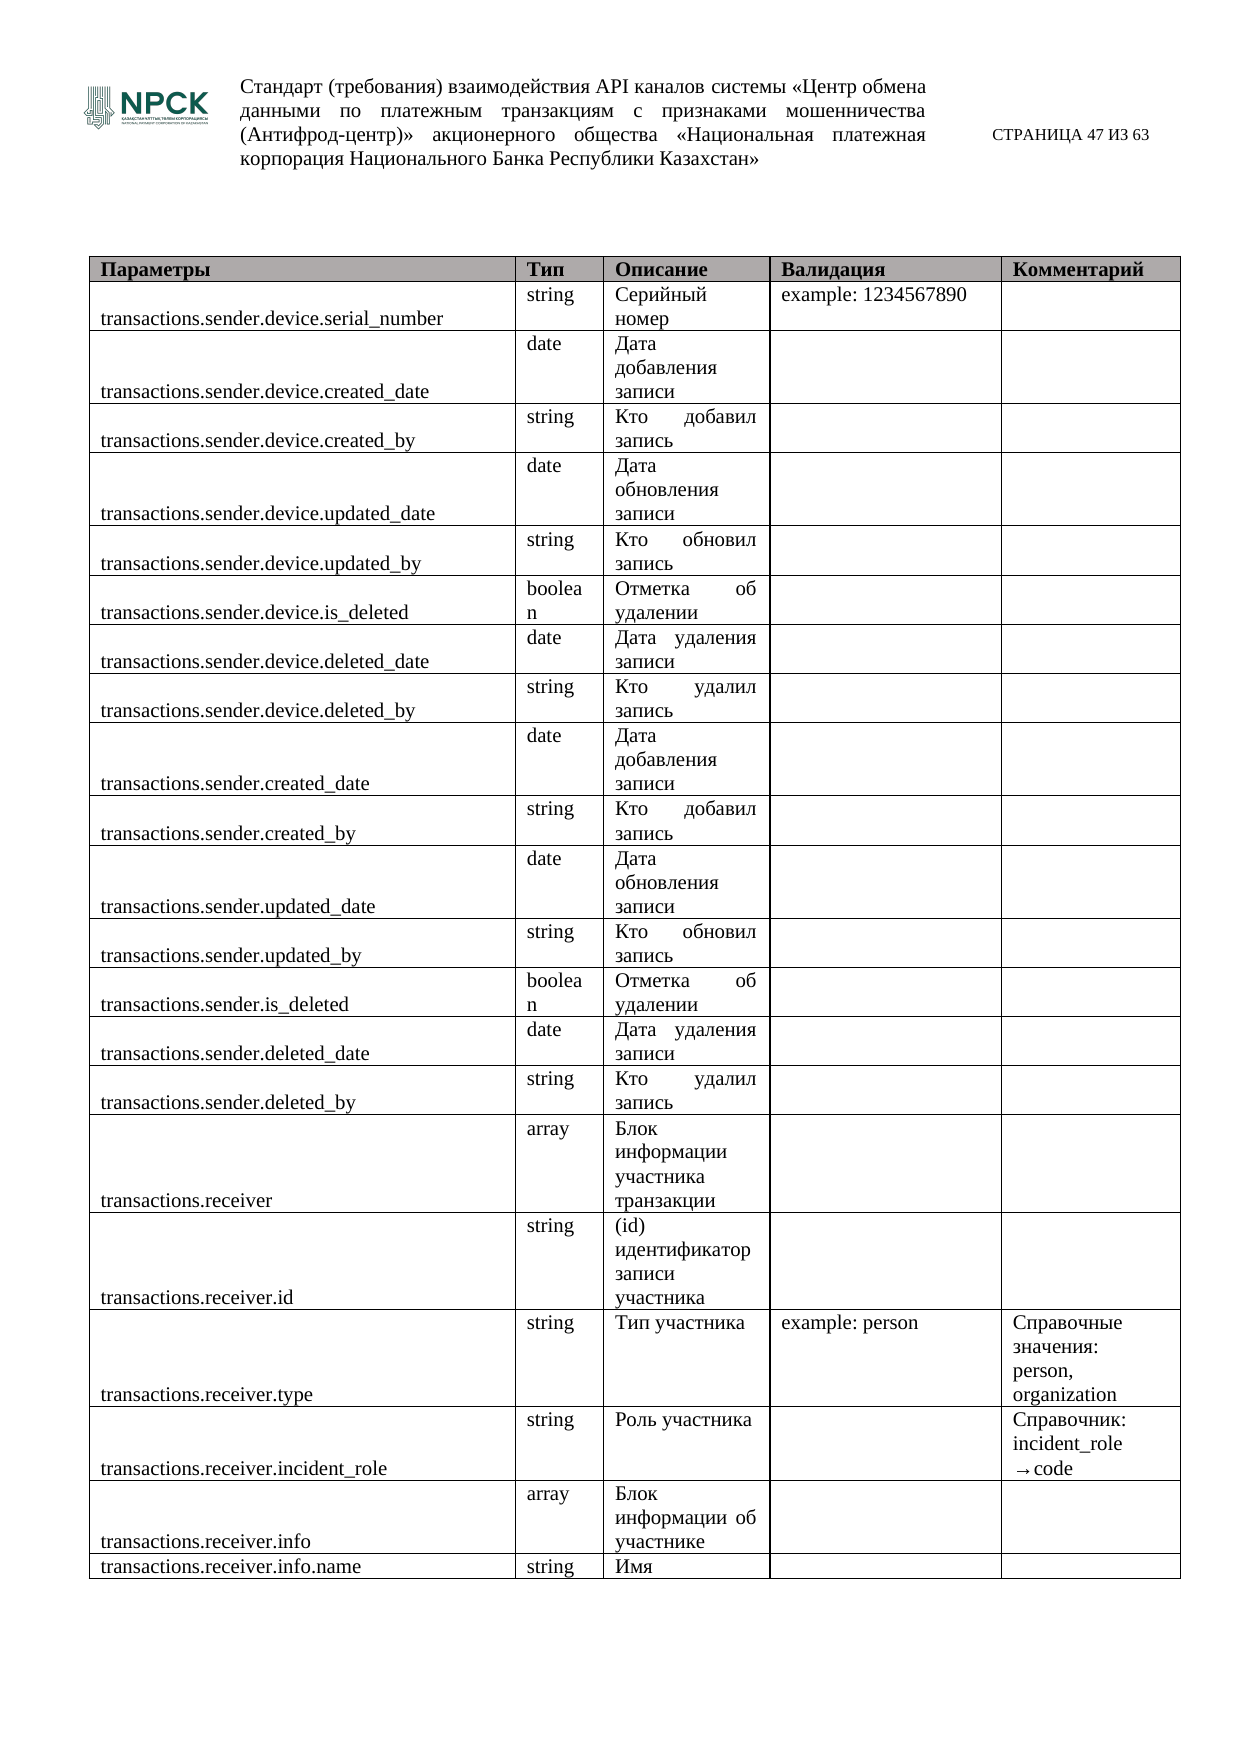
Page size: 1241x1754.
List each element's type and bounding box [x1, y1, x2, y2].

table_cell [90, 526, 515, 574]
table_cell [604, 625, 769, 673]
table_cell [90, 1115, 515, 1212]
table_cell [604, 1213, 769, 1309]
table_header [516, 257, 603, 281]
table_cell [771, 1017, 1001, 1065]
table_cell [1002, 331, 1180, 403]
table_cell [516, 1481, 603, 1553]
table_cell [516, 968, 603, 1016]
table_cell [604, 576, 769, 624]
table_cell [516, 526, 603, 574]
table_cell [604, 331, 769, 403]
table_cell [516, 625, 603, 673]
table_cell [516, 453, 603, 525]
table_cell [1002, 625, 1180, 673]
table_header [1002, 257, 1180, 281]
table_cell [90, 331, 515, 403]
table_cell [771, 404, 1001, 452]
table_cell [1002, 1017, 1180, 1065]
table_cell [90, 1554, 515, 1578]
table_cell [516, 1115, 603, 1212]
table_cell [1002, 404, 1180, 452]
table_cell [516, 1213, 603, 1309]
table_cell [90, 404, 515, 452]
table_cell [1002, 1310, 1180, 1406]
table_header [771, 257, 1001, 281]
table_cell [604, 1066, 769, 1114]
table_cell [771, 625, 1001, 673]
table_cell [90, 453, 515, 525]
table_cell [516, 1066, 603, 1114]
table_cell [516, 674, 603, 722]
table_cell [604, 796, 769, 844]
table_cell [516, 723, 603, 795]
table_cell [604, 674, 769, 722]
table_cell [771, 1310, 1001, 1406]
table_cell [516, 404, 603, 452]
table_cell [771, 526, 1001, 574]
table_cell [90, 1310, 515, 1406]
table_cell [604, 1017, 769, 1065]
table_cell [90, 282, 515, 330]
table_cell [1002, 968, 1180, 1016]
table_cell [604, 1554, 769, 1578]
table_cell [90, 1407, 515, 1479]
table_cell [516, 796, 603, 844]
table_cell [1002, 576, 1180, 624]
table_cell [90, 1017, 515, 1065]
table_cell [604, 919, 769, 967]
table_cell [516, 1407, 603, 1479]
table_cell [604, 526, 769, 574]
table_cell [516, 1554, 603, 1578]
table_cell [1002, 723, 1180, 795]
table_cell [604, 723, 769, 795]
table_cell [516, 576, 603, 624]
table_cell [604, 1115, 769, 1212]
picture [77, 73, 215, 143]
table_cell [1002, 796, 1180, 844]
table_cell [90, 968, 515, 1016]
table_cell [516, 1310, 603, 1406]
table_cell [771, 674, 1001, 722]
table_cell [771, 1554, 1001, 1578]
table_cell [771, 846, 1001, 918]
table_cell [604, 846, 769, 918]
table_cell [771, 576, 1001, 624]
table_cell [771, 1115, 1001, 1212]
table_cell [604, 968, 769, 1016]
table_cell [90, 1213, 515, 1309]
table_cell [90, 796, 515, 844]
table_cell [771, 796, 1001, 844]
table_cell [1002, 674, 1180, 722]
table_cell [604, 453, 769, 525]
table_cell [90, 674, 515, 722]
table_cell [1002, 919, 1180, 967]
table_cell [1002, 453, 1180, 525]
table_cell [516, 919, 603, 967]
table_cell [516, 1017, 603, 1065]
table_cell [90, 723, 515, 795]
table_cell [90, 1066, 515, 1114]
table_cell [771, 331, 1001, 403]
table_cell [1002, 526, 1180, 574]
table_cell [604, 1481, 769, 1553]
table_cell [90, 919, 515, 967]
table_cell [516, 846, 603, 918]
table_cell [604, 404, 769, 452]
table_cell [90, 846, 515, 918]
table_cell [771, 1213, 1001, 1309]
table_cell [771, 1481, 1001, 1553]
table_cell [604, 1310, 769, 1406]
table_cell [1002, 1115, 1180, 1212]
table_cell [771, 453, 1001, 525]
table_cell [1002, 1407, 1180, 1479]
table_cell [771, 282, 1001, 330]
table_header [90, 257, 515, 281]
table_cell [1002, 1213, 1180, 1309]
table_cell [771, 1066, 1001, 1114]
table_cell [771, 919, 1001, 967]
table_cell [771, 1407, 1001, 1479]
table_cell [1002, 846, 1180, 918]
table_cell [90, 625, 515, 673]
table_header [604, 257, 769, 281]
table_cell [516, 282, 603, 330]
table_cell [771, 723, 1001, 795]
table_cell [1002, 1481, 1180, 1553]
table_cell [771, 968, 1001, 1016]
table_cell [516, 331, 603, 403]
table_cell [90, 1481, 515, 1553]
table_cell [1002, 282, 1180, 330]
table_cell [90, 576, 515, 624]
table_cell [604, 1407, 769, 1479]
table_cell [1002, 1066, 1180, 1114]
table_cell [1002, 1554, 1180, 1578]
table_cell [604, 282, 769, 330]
